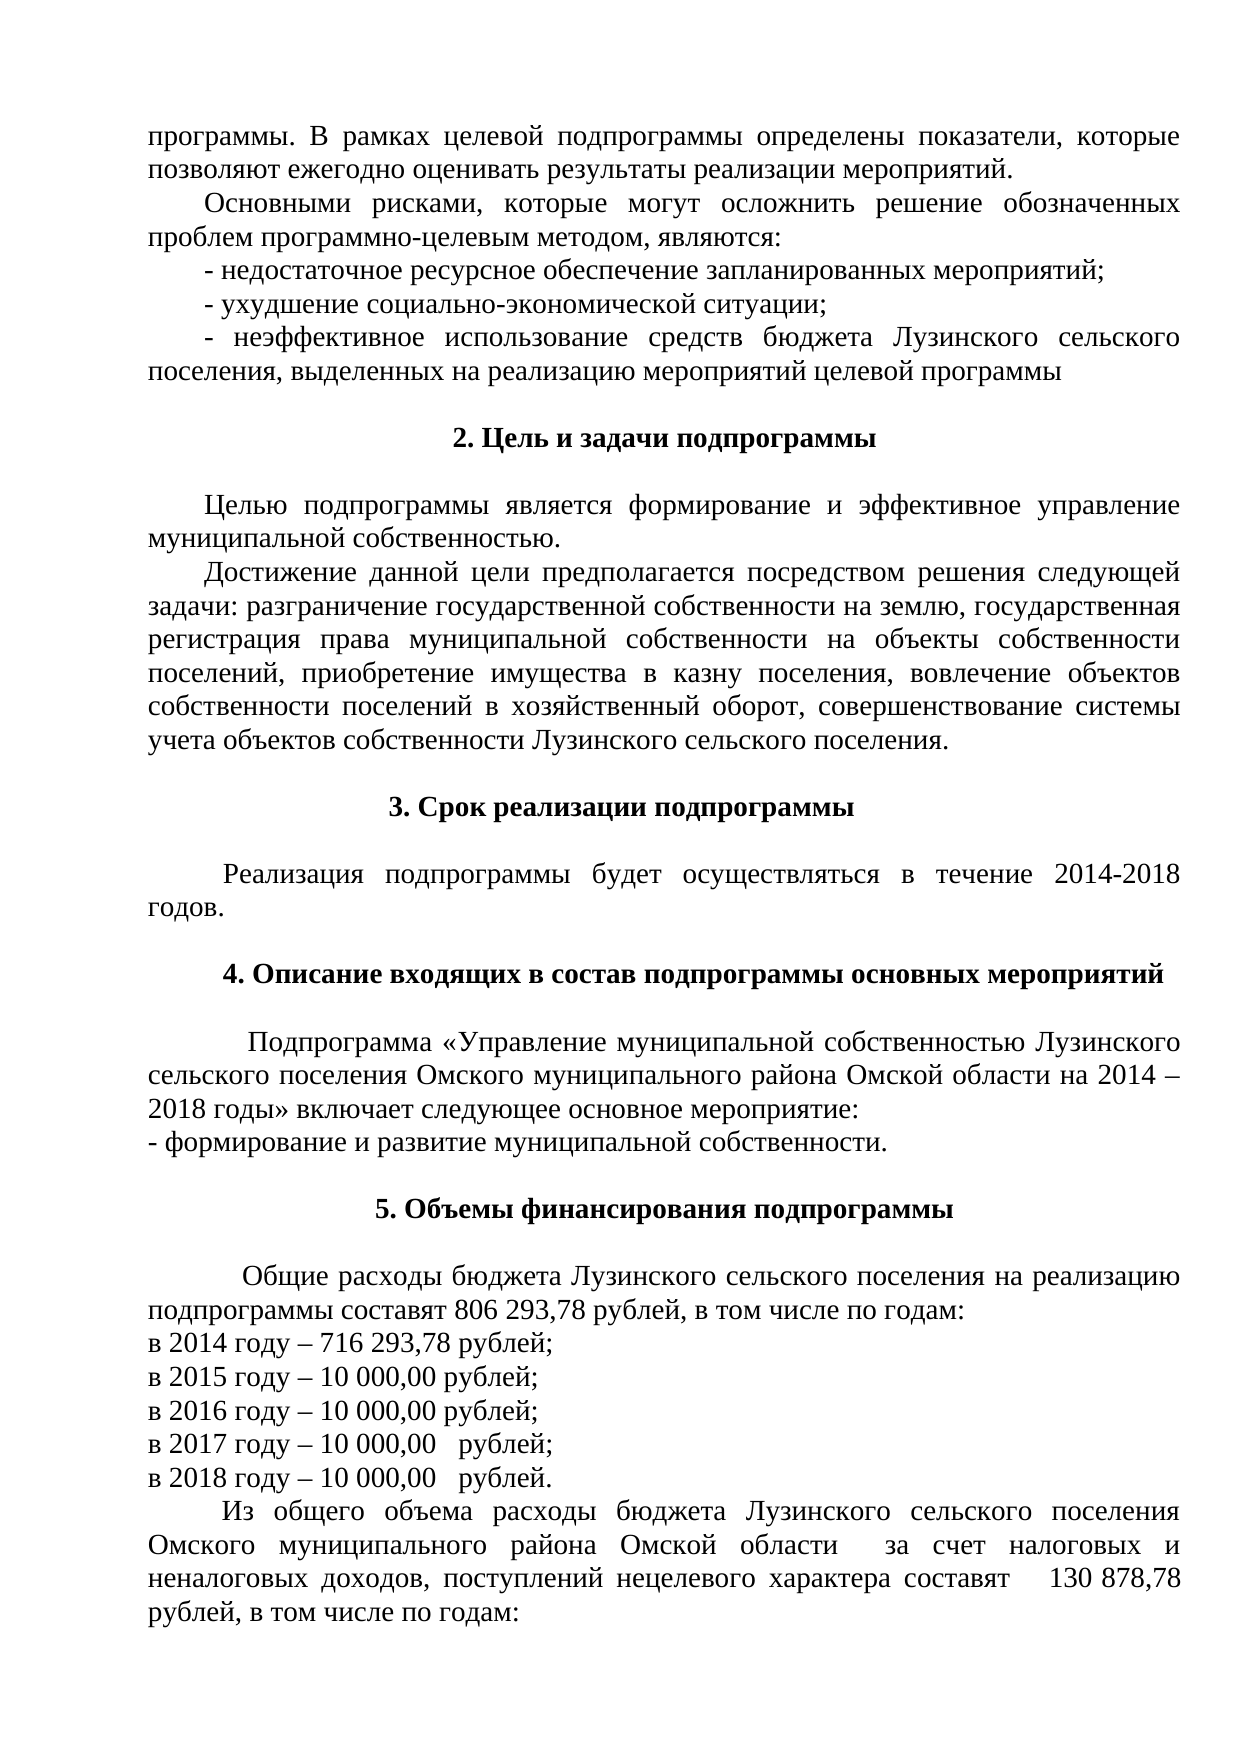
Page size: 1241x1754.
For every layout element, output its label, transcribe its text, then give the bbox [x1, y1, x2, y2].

text Реализация подпрограммы будет осуществляться в течение 2014-2018 годов. [148, 856, 1181, 923]
text в 2014 году – 716 293,78 рублей; [148, 1326, 1181, 1359]
text Целью подпрограммы является формирование и эффективное управление муниципальной собственностью. [148, 487, 1181, 554]
text в 2015 году – 10 000,00 рублей; [148, 1359, 1181, 1393]
text Основными рисками, которые могут осложнить решение обозначенных проблем программно-целевым методом, являются: [148, 185, 1181, 252]
text - неэффективное использование средств бюджета Лузинского сельского поселения, выделенных на реализацию мероприятий целевой программы [148, 319, 1181, 386]
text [148, 118, 1181, 185]
text Из общего объема расходы бюджета Лузинского сельского поселения Омского муниципального района Омской области за счет налоговых и неналоговых доходов, поступлений нецелевого характера составят 130 878,78 рублей, в том числе по годам: [148, 1493, 1181, 1627]
text 3. Срок реализации подпрограммы [148, 789, 1181, 822]
text в 2018 году – 10 000,00 рублей. [148, 1460, 1181, 1493]
text - ухудшение социально-экономической ситуации; [148, 286, 1181, 319]
text 5. Объемы финансирования подпрограммы [148, 1191, 1181, 1225]
text Подпрограмма «Управление муниципальной собственностью Лузинского сельского поселения Омского муниципального района Омской области на 2014 – 2018 годы» включает следующее основное мероприятие: [148, 1024, 1181, 1124]
text - формирование и развитие муниципальной собственности. [148, 1124, 1181, 1158]
text 2. Цель и задачи подпрограммы [148, 420, 1181, 453]
text 4. Описание входящих в состав подпрограммы основных мероприятий [223, 957, 1181, 990]
text в 2017 году – 10 000,00 рублей; [148, 1426, 1181, 1460]
text - недостаточное ресурсное обеспечение запланированных мероприятий; [148, 252, 1181, 286]
text Достижение данной цели предполагается посредством решения следующей задачи: разграничение государственной собственности на землю, государственная регистрация права муниципальной собственности на объекты собственности поселений, приобретение имущества в казну поселения, вовлечение объектов собственности поселений в хозяйственный оборот, совершенствование системы учета объектов собственности Лузинского сельского поселения. [148, 554, 1181, 755]
text Общие расходы бюджета Лузинского сельского поселения на реализацию подпрограммы составят 806 293,78 рублей, в том числе по годам: [148, 1258, 1181, 1326]
text в 2016 году – 10 000,00 рублей; [148, 1393, 1181, 1426]
